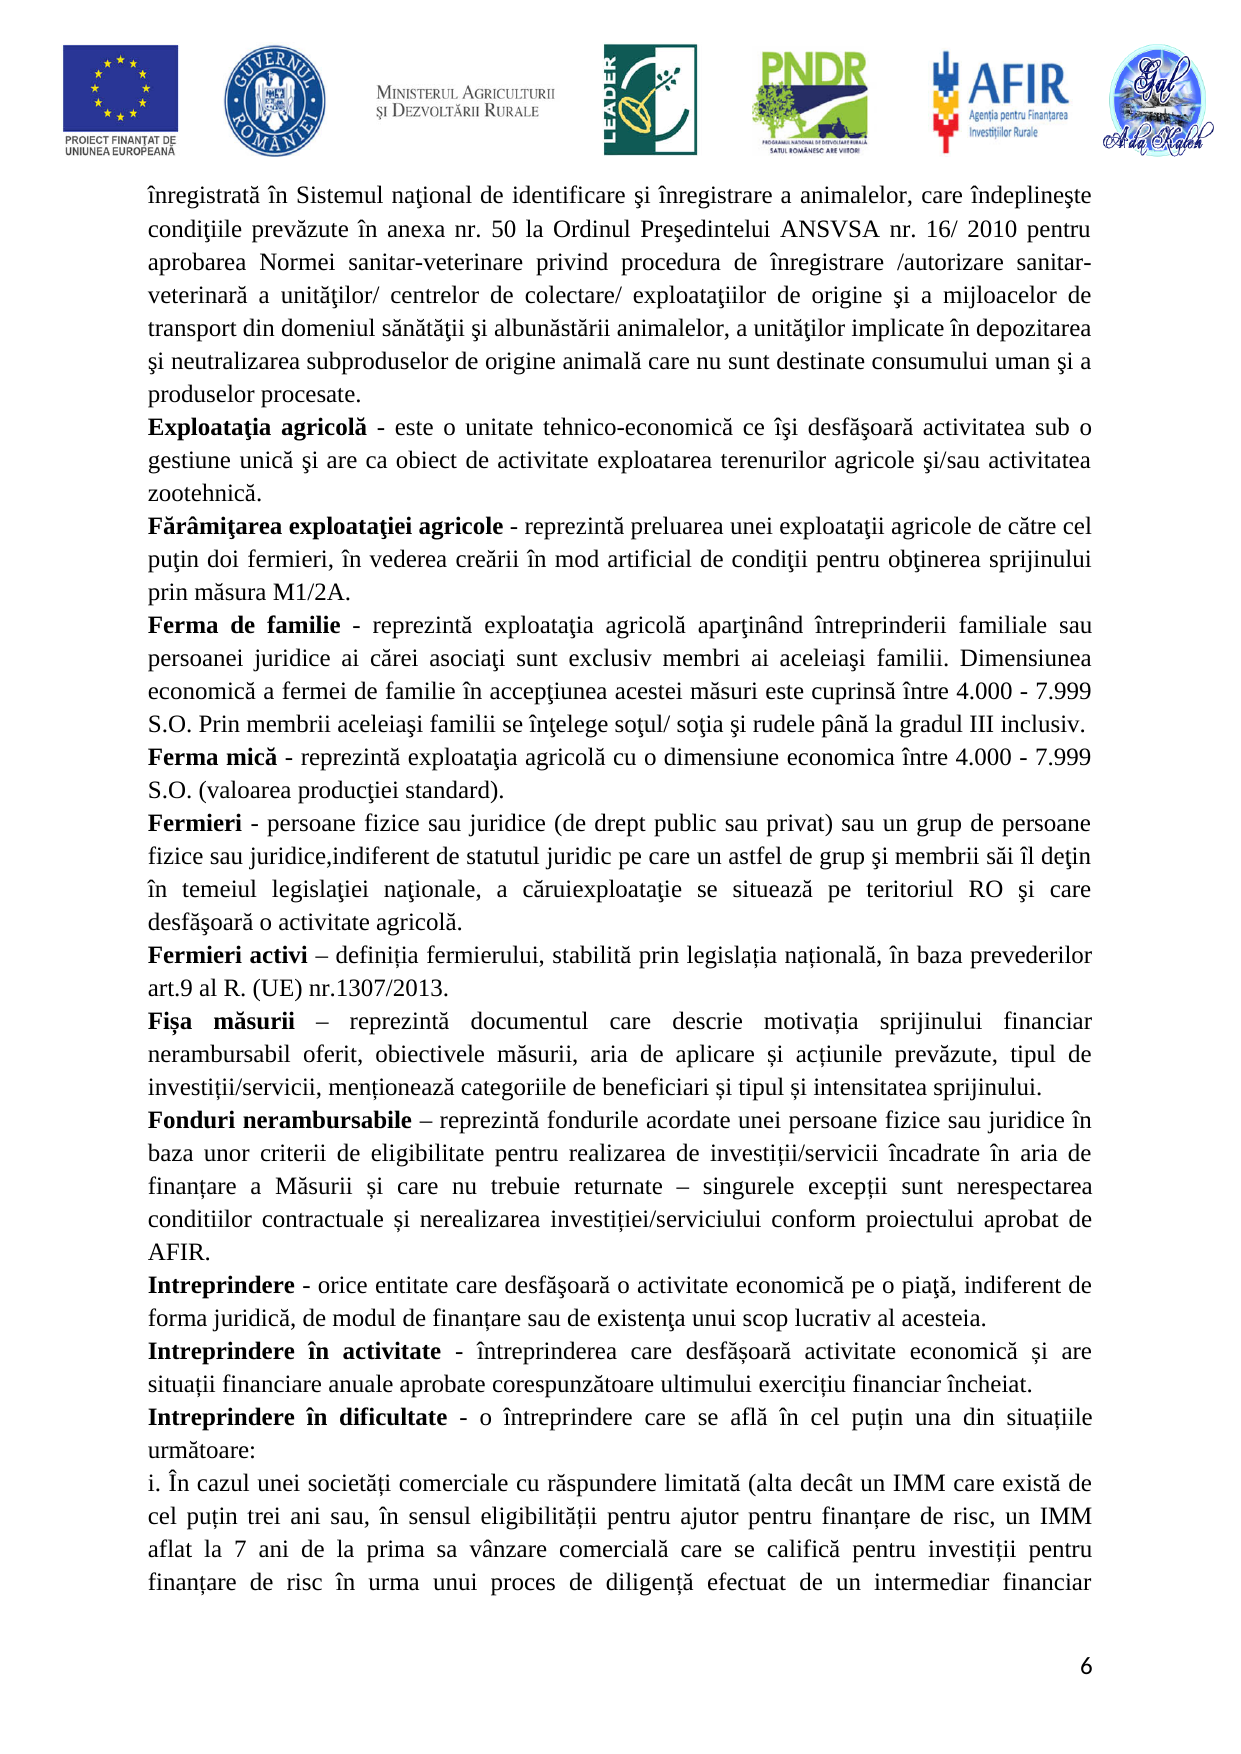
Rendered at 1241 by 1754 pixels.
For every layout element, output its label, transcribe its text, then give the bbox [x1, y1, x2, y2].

picture [27, 19, 1215, 157]
text Fișa măsurii – reprezintă documentul care descrie motivația sprijinului financiar nerambursabil oferit, obiectivele măsurii, aria de aplicare și acțiunile prevăzute, tipul de investiții/servicii, menționează categoriile de beneficiari și tipul și intensitatea sprijinului. [148, 1006, 1093, 1101]
text Ferma de familie - reprezintă exploataţia agricolă aparţinând întreprinderii familiale sau persoanei juridice ai cărei asociaţi sunt exclusiv membri ai aceleiaşi familii. Dimensiunea economică a fermei de familie în accepţiunea acestei măsuri este cuprinsă între 4.000 - 7.999 S.O. Prin membrii aceleiaşi familii se înţelege soţul/ soţia şi rudele până la gradul III inclusiv. [148, 610, 1093, 738]
text Fărâmiţarea exploataţiei agricole - reprezintă preluarea unei exploataţii agricole de către cel puţin doi fermieri, în vederea creării în mod artificial de condiţii pentru obţinerea sprijinului prin măsura M1/2A. [148, 511, 1093, 606]
text Intreprindere - orice entitate care desfăşoară o activitate economică pe o piaţă, indiferent de forma juridică, de modul de finanțare sau de existenţa unui scop lucrativ al acesteia. [148, 1270, 1093, 1332]
text Ferma mică - reprezintă exploataţia agricolă cu o dimensiune economica între 4.000 - 7.999 S.O. (valoarea producţiei standard). [148, 742, 1093, 804]
text Intreprindere în dificultate - o întreprindere care se află în cel puțin una din situațiile următoare: [148, 1402, 1093, 1464]
text Exploataţia agricolă - este o unitate tehnico-economică ce îşi desfăşoară activitatea sub o gestiune unică şi are ca obiect de activitate exploatarea terenurilor agricole şi/sau activitatea zootehnică. [148, 412, 1093, 507]
text Fermieri activi – definiția fermierului, stabilită prin legislația națională, în baza prevederilor art.9 al R. (UE) nr.1307/2013. [148, 940, 1093, 1002]
text Fonduri nerambursabile – reprezintă fondurile acordate unei persoane fizice sau juridice în baza unor criterii de eligibilitate pentru realizarea de investiții/servicii încadrate în aria de finanțare a Măsurii și care nu trebuie returnate – singurele excepții sunt nerespectarea conditiilor contractuale și nerealizarea investiției/serviciului conform proiectului aprobat de AFIR. [148, 1105, 1093, 1266]
text Intreprindere în activitate - întreprinderea care desfășoară activitate economică și are situații financiare anuale aprobate corespunzătoare ultimului exercițiu financiar încheiat. [148, 1336, 1093, 1398]
text Fermieri - persoane fizice sau juridice (de drept public sau privat) sau un grup de persoane fizice sau juridice,indiferent de statutul juridic pe care un astfel de grup şi membrii săi îl deţin în temeiul legislaţiei naţionale, a căruiexploataţie se situează pe teritoriul RO şi care desfăşoară o activitate agricolă. [148, 808, 1093, 936]
